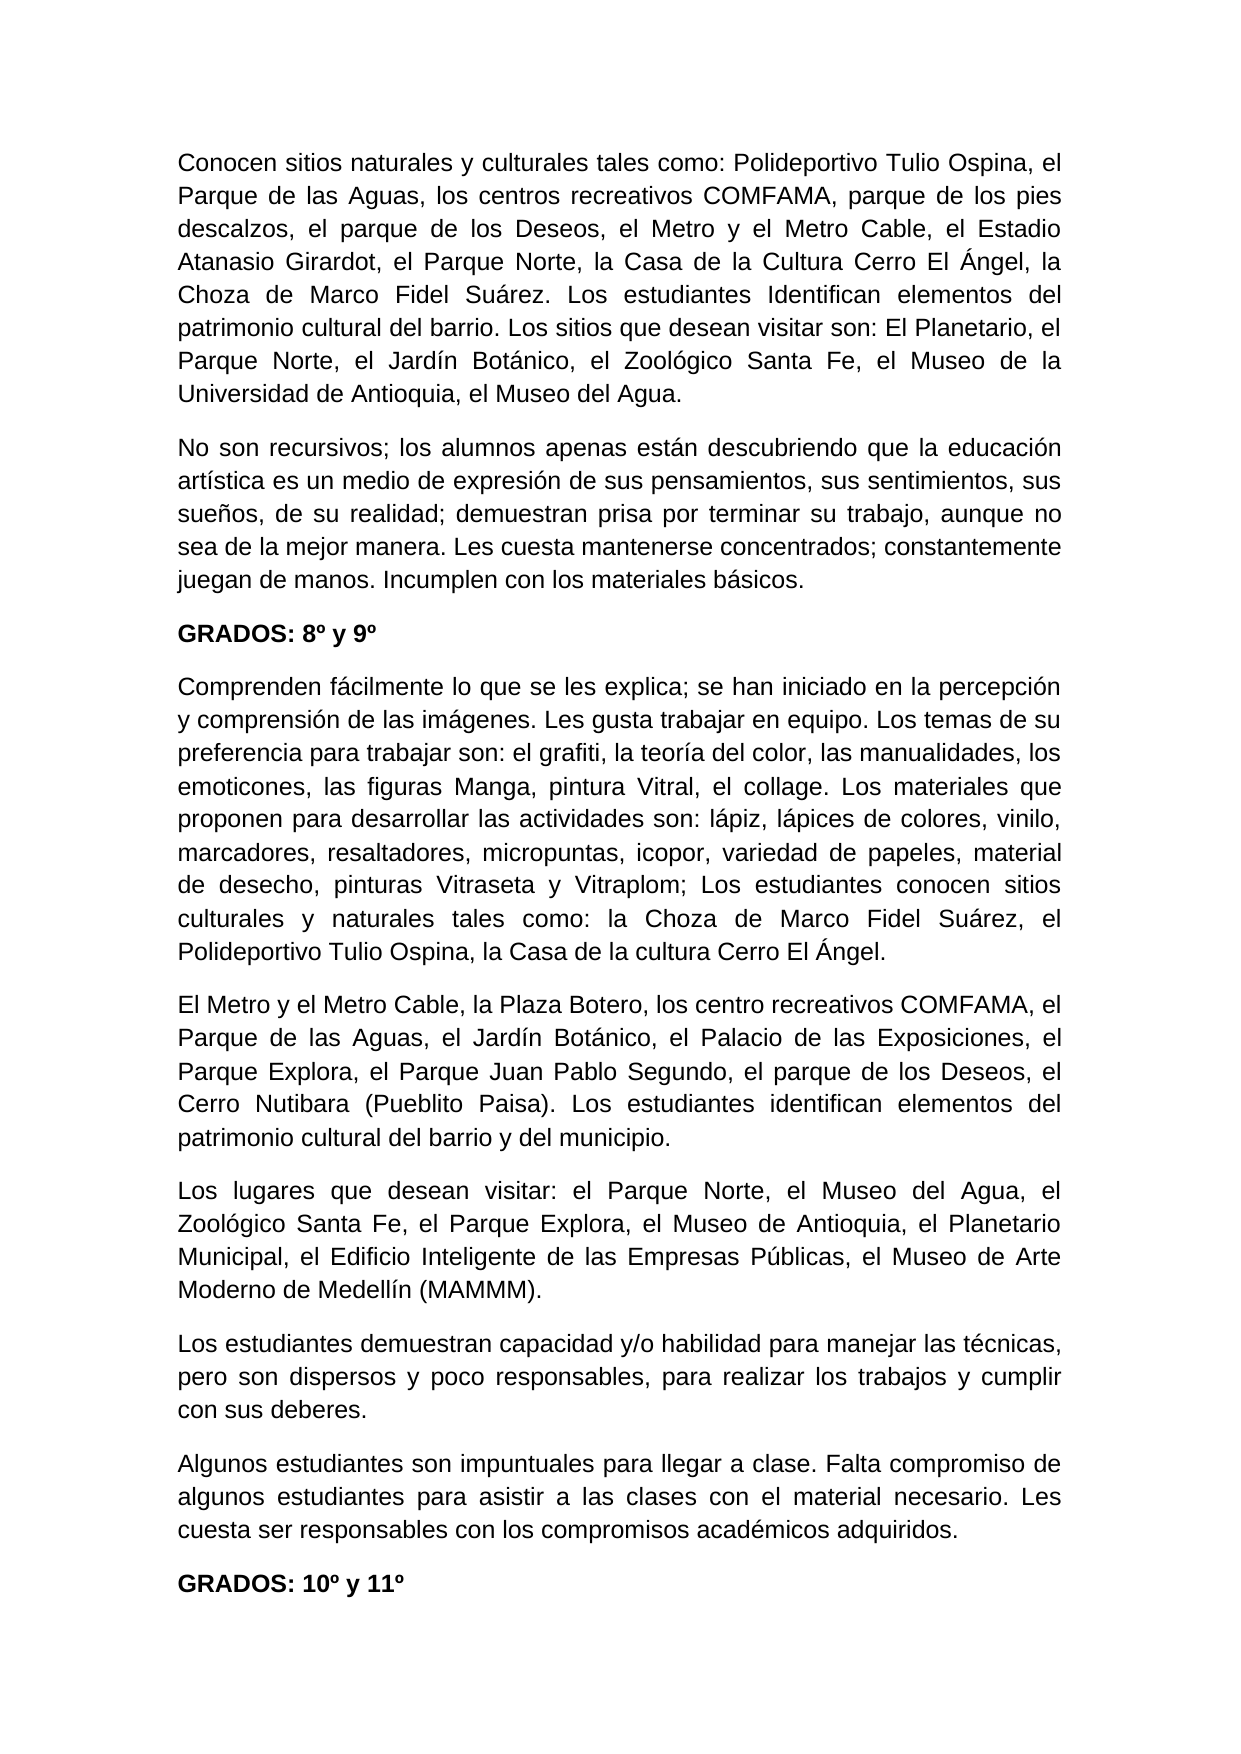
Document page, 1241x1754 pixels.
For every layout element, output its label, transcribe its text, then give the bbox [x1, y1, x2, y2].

text Algunos estudiantes son impuntuales para llegar a clase. Falta compromiso de algunos estudiantes para asistir a las clases con el material necesario. Les cuesta ser responsables con los compromisos académicos adquiridos. [177, 1449, 1063, 1544]
text GRADOS: 10º y 11º [177, 1569, 1063, 1598]
text Comprenden fácilmente lo que se les explica; se han iniciado en la percepción y comprensión de las imágenes. Les gusta trabajar en equipo. Los temas de su preferencia para trabajar son: el grafiti, la teoría del color, las manualidades, los emoticones, las figuras Manga, pintura Vitral, el collage. Los materiales que proponen para desarrollar las actividades son: lápiz, lápices de colores, vinilo, marcadores, resaltadores, micropuntas, icopor, variedad de papeles, material de desecho, pinturas Vitraseta y Vitraplom; Los estudiantes conocen sitios culturales y naturales tales como: la Choza de Marco Fidel Suárez, el Polideportivo Tulio Ospina, la Casa de la cultura Cerro El Ángel. [177, 672, 1063, 965]
text Los estudiantes demuestran capacidad y/o habilidad para manejar las técnicas, pero son dispersos y poco responsables, para realizar los trabajos y cumplir con sus deberes. [177, 1329, 1063, 1424]
text Conocen sitios naturales y culturales tales como: Polideportivo Tulio Ospina, el Parque de las Aguas, los centros recreativos COMFAMA, parque de los pies descalzos, el parque de los Deseos, el Metro y el Metro Cable, el Estadio Atanasio Girardot, el Parque Norte, la Casa de la Cultura Cerro El Ángel, la Choza de Marco Fidel Suárez. Los estudiantes Identifican elementos del patrimonio cultural del barrio. Los sitios que desean visitar son: El Planetario, el Parque Norte, el Jardín Botánico, el Zoológico Santa Fe, el Museo de la Universidad de Antioquia, el Museo del Agua. [177, 148, 1063, 407]
text No son recursivos; los alumnos apenas están descubriendo que la educación artística es un medio de expresión de sus pensamientos, sus sentimientos, sus sueños, de su realidad; demuestran prisa por terminar su trabajo, aunque no sea de la mejor manera. Les cuesta mantenerse concentrados; constantemente juegan de manos. Incumplen con los materiales básicos. [177, 433, 1063, 593]
text GRADOS: 8º y 9º [177, 618, 1063, 647]
text El Metro y el Metro Cable, la Plaza Botero, los centro recreativos COMFAMA, el Parque de las Aguas, el Jardín Botánico, el Palacio de las Exposiciones, el Parque Explora, el Parque Juan Pablo Segundo, el parque de los Deseos, el Cerro Nutibara (Pueblito Paisa). Los estudiantes identifican elementos del patrimonio cultural del barrio y del municipio. [177, 990, 1063, 1151]
text Los lugares que desean visitar: el Parque Norte, el Museo del Agua, el Zoológico Santa Fe, el Parque Explora, el Museo de Antioquia, el Planetario Municipal, el Edificio Inteligente de las Empresas Públicas, el Museo de Arte Moderno de Medellín (MAMMM). [177, 1176, 1063, 1304]
